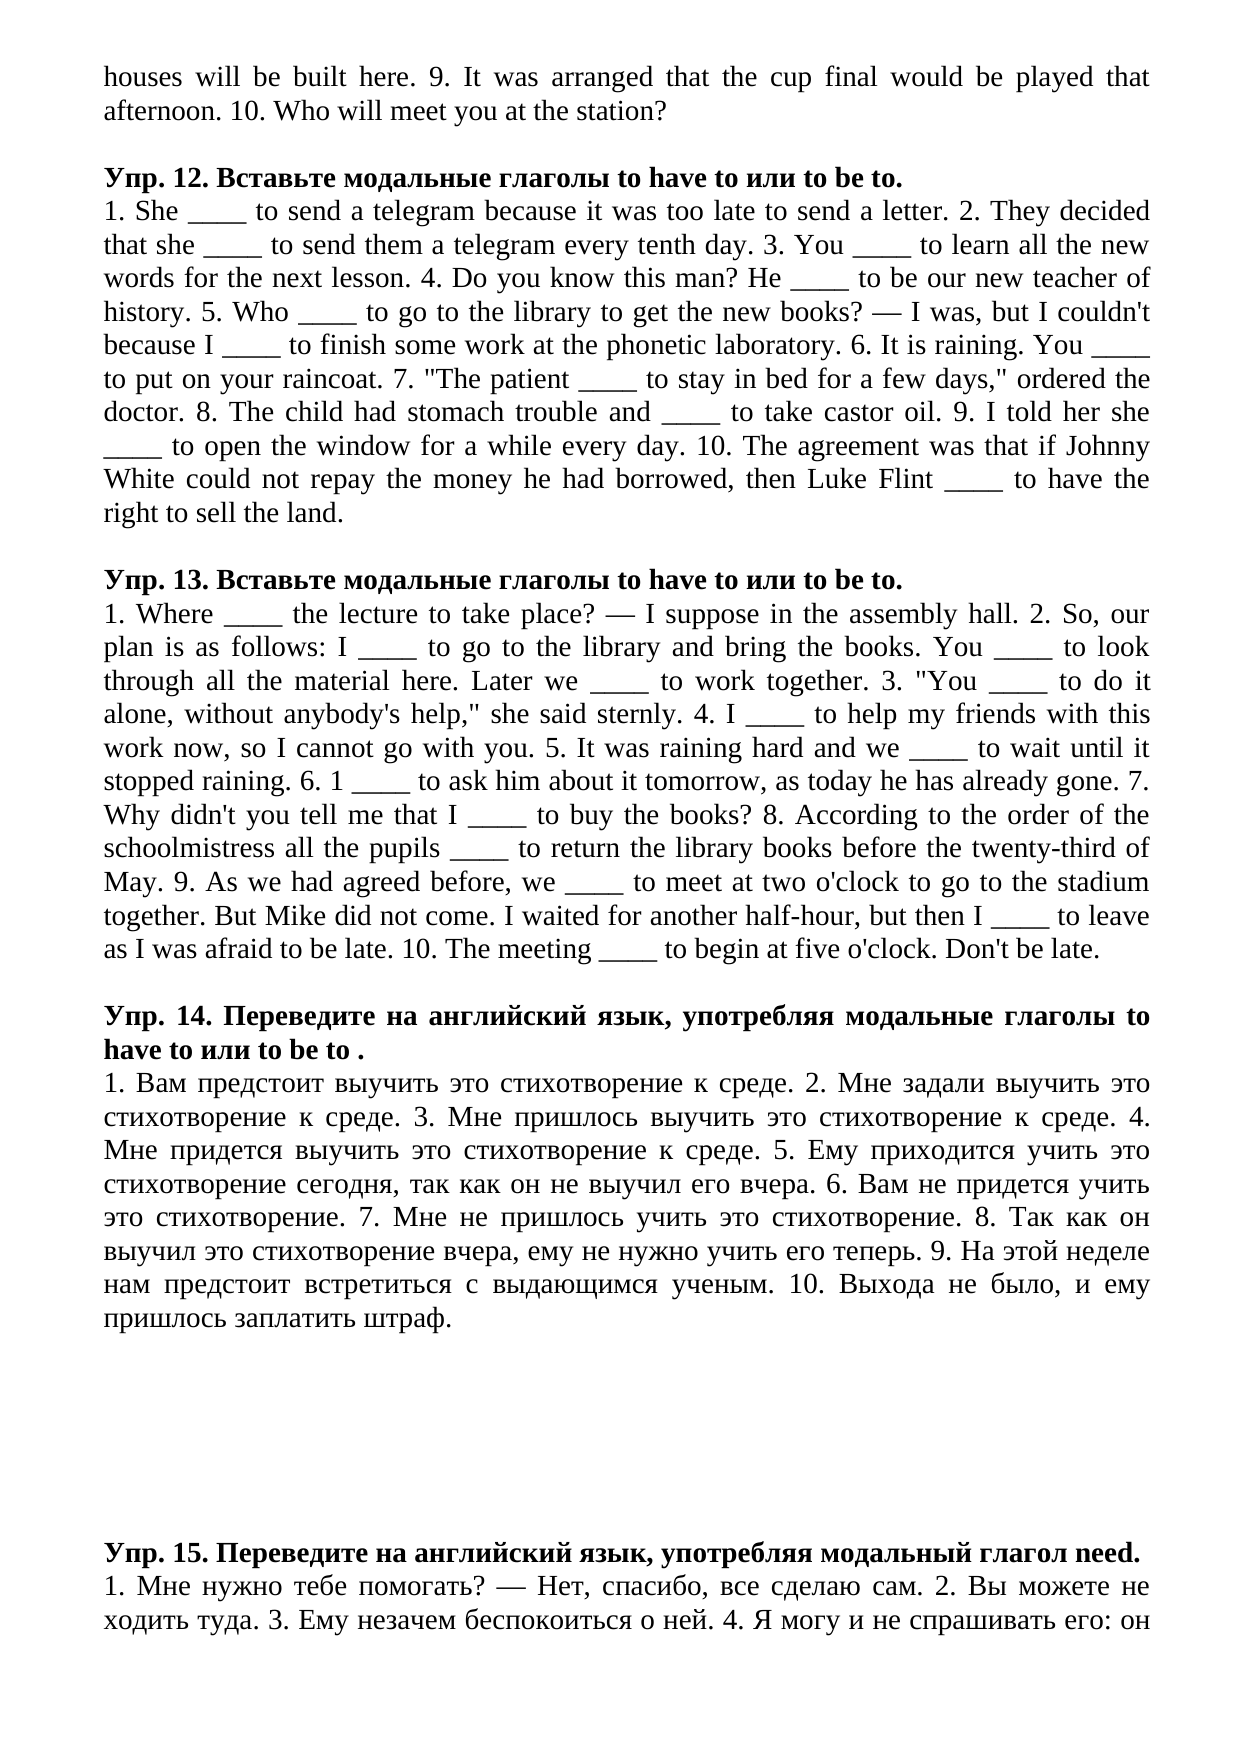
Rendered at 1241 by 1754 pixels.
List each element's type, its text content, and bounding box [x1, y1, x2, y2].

text Упр. 15. Переведите на английский язык, употребляя модальный глагол need. [103, 1535, 1152, 1568]
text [103, 1568, 1152, 1636]
text Упр. 12. Вставьте модальные глаголы to have to или to be to. [103, 160, 1152, 193]
text Упр. 13. Вставьте модальные глаголы to have to или to be to. [103, 562, 1152, 596]
text 1. Вам предстоит выучить это стихотворение к среде. 2. Мне задали выучить это стихотворение к среде. 3. Мне пришлось выучить это стихотворение к среде. 4. Мне придется выучить это стихотворение к среде. 5. Ему приходится учить это стихотворение сегодня, так как он не выучил его вчера. 6. Вам не придется учить это стихотворение. 7. Мне не пришлось учить это стихотворение. 8. Так как он выучил это стихотворение вчера, ему не нужно учить его теперь. 9. На этой неделе нам предстоит встретиться с выдающимся ученым. 10. Выхода не было, и ему пришлось заплатить штраф. [103, 1065, 1152, 1334]
text 1. Where ____ the lecture to take place? — I suppose in the assembly hall. 2. So, our plan is as follows: I ____ to go to the library and bring the books. You ____ to look through all the material here. Later we ____ to work together. 3. "You ____ to do it alone, without anybody's help," she said sternly. 4. I ____ to help my friends with this work now, so I cannot go with you. 5. It was raining hard and we ____ to wait until it stopped raining. 6. 1 ____ to ask him about it tomorrow, as today he has already gone. 7. Why didn't you tell me that I ____ to buy the books? 8. According to the order of the schoolmistress all the pupils ____ to return the library books before the twenty-third of May. 9. As we had agreed before, we ____ to meet at two o'clock to go to the stadium together. But Mike did not come. I waited for another half-hour, but then I ____ to leave as I was afraid to be late. 10. The meeting ____ to begin at five o'clock. Don't be late. [103, 596, 1152, 965]
text 1. She ____ to send a telegram because it was too late to send a letter. 2. They decided that she ____ to send them a telegram every tenth day. 3. You ____ to learn all the new words for the next lesson. 4. Do you know this man? He ____ to be our new teacher of history. 5. Who ____ to go to the library to get the new books? — I was, but I couldn't because I ____ to finish some work at the phonetic laboratory. 6. It is raining. You ____ to put on your raincoat. 7. "The patient ____ to stay in bed for a few days," ordered the doctor. 8. The child had stomach trouble and ____ to take castor oil. 9. I told her she ____ to open the window for a while every day. 10. The agreement was that if Johnny White could not repay the money he had borrowed, then Luke Flint ____ to have the right to sell the land. [103, 193, 1152, 529]
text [103, 59, 1152, 126]
text Упр. 14. Переведите на английский язык, употребляя модальные глаголы to have to или to be to . [103, 998, 1152, 1065]
